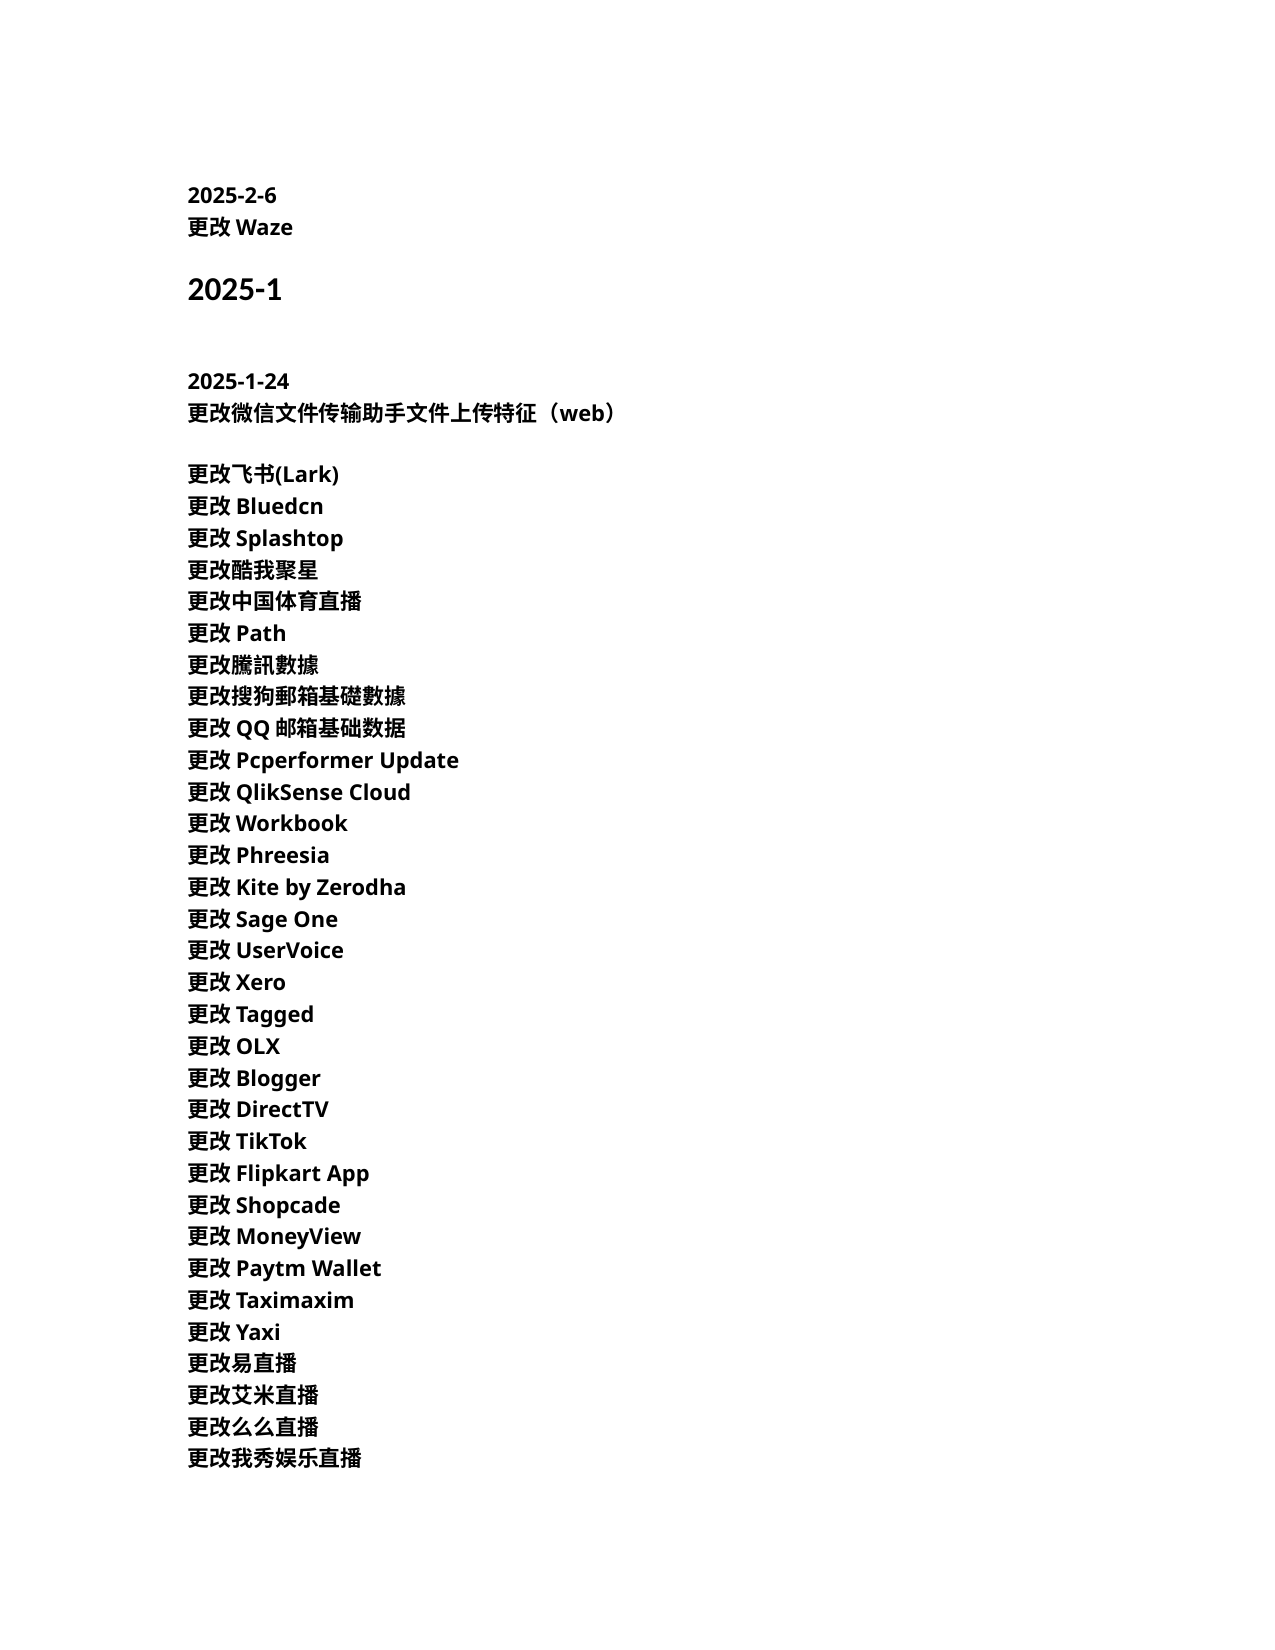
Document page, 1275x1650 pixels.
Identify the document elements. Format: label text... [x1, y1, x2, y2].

text 更改騰訊數據 [187, 648, 1087, 679]
text 更改Phreesia [187, 838, 1087, 870]
text 更改QlikSense Cloud [187, 774, 1087, 806]
text 更改Paytm Wallet [187, 1251, 1087, 1283]
text 更改MoneyView [187, 1219, 1087, 1251]
text 更改Tagged [187, 997, 1087, 1029]
text 更改Waze [187, 209, 1087, 241]
text 更改DirectTV [187, 1092, 1087, 1124]
text 更改Path [187, 616, 1087, 648]
text 更改Taximaxim [187, 1283, 1087, 1315]
text 2025-1-24 [187, 366, 1087, 396]
text 更改Sage One [187, 902, 1087, 933]
text 更改微信文件传输助手文件上传特征（web） [187, 396, 1087, 427]
text 更改Splashtop [187, 521, 1087, 553]
text 更改酷我聚星 [187, 553, 1087, 584]
text 更改Kite by Zerodha [187, 870, 1087, 902]
text 更改中国体育直播 [187, 584, 1087, 616]
subtitle 2025-1 [187, 268, 1087, 309]
text 更改QQ邮箱基础数据 [187, 711, 1087, 743]
text 更改Workbook [187, 806, 1087, 838]
text 更改我秀娱乐直播 [187, 1441, 1087, 1473]
text 2025-2-6 [187, 180, 1087, 209]
text 更改飞书(Lark) [187, 457, 1087, 489]
text 更改OLX [187, 1029, 1087, 1061]
text 更改Flipkart App [187, 1156, 1087, 1188]
text 更改Pcperformer Update [187, 743, 1087, 774]
text 更改Xero [187, 965, 1087, 997]
text 更改易直播 [187, 1346, 1087, 1378]
text 更改Blogger [187, 1061, 1087, 1092]
text 更改Yaxi [187, 1315, 1087, 1346]
text 更改搜狗郵箱基礎數據 [187, 679, 1087, 711]
text 更改艾米直播 [187, 1378, 1087, 1410]
text 更改UserVoice [187, 933, 1087, 965]
text 更改么么直播 [187, 1410, 1087, 1441]
text 更改Shopcade [187, 1188, 1087, 1219]
text 更改TikTok [187, 1124, 1087, 1156]
text 更改Bluedcn [187, 489, 1087, 521]
